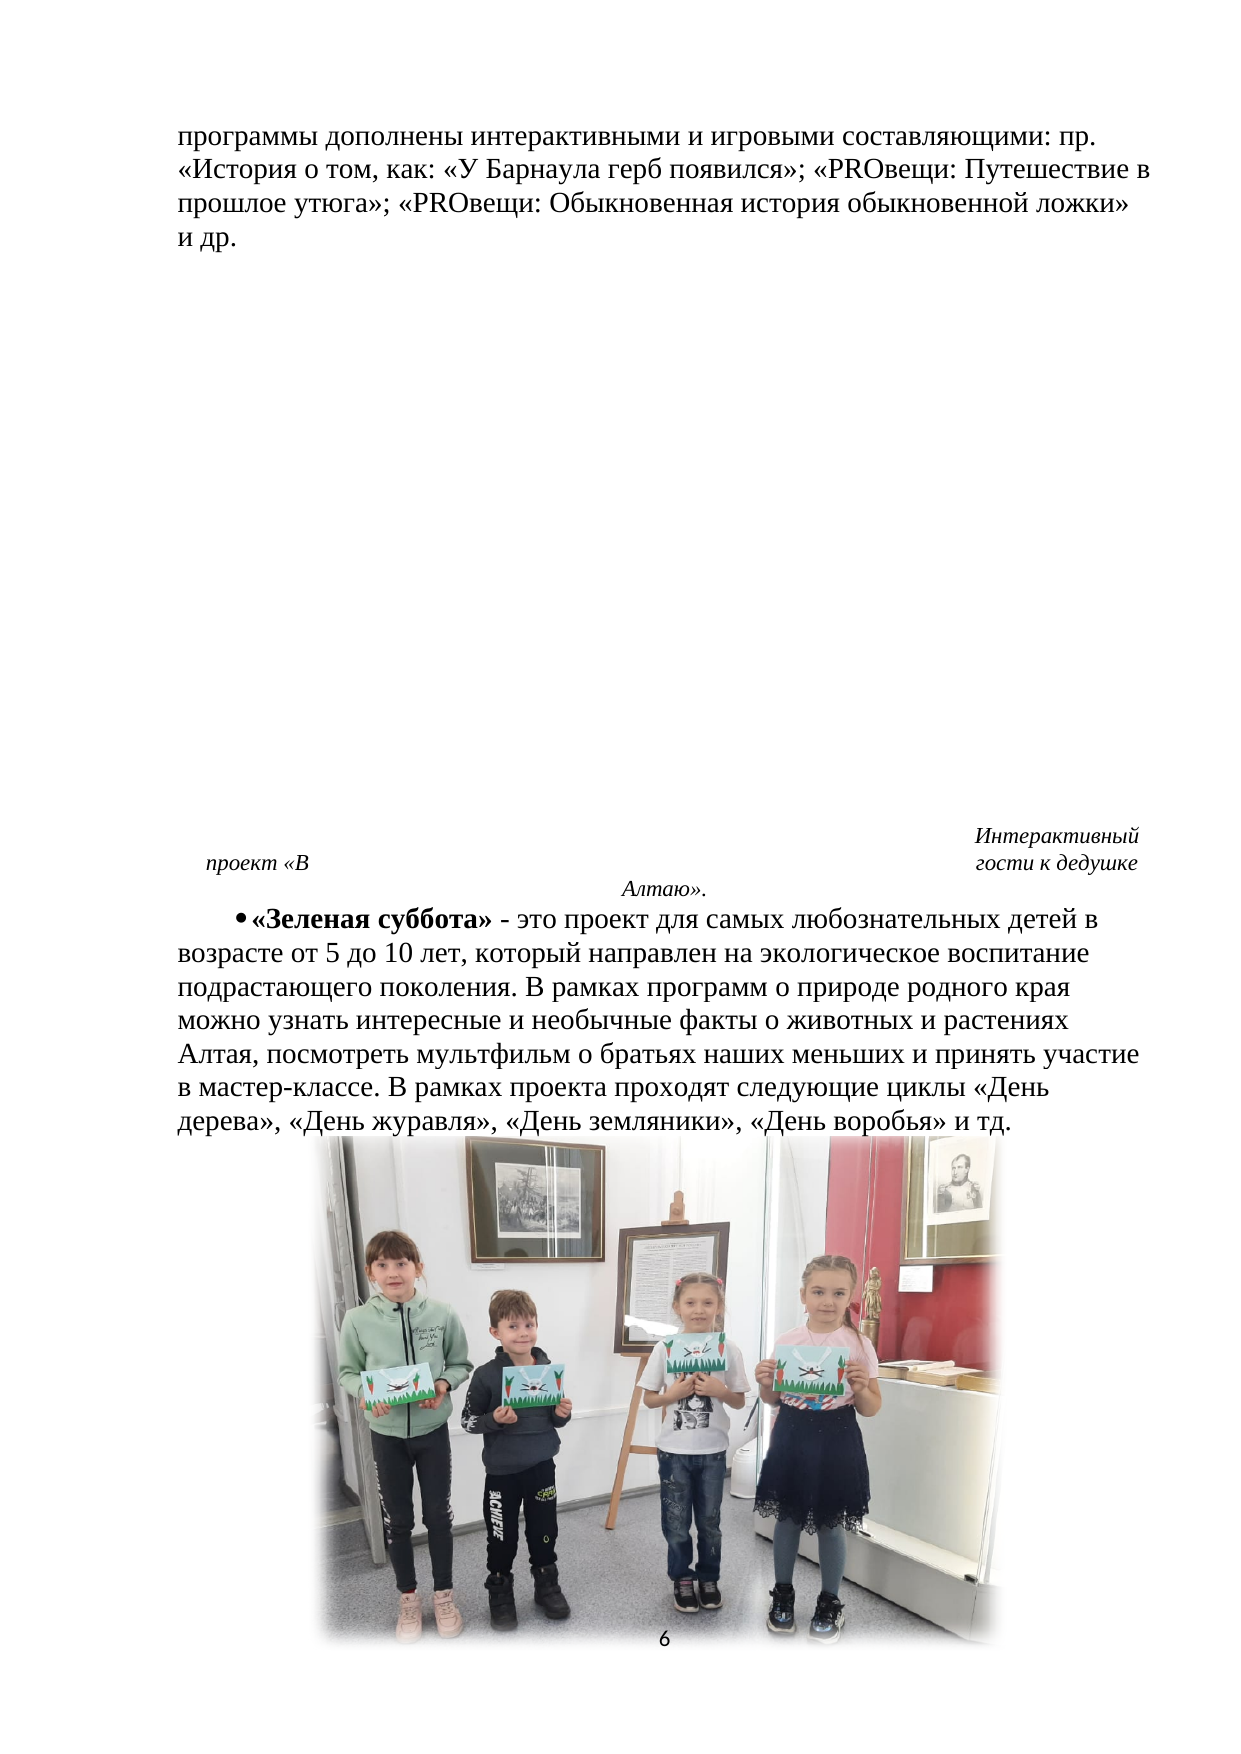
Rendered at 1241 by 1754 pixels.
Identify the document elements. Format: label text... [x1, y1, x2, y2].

picture [338, 1148, 978, 1623]
list «Зеленая суббота» - это проект для самых любознательных детей в возрасте от 5 до 10 лет, который направлен на экологическое воспитание подрастающего поколения. В рамках программ о природе родного края можно узнать интересные и необычные факты о животных и растениях Алтая, посмотреть мультфильм о братьях наших меньших и принять участие в мастер-классе. В рамках проекта проходят следующие циклы «День дерева», «День журавля», «День земляники», «День воробья» и тд. [1012, 902, 1152, 1136]
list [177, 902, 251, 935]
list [177, 118, 1152, 252]
list Интерактивный проект «В гости к дедушке Алтаю». [177, 822, 1152, 902]
